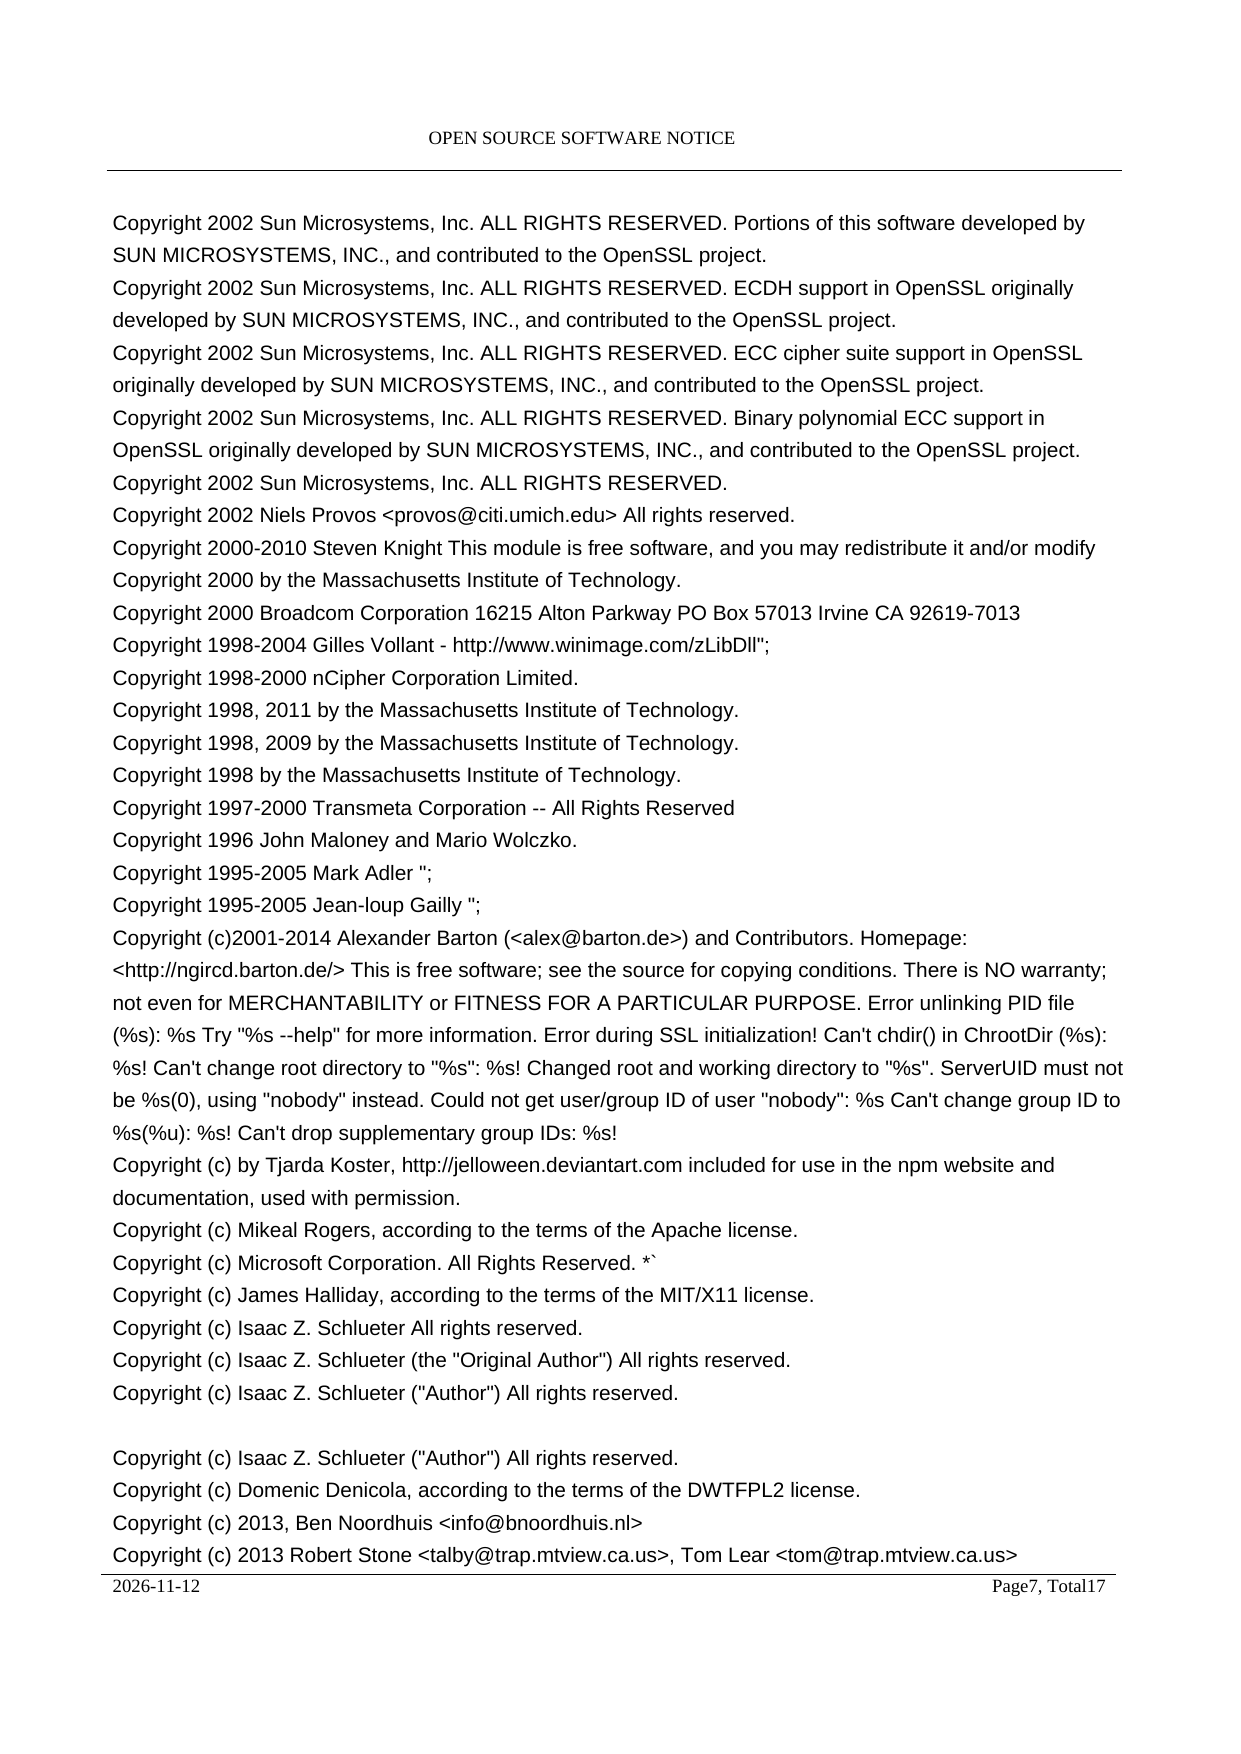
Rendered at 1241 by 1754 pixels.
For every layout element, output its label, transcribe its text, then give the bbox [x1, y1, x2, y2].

text Copyright 2002 Sun Microsystems, Inc. ALL RIGHTS RESERVED. Portions of this software developed by SUN MICROSYSTEMS, INC., and contributed to the OpenSSL project. [112, 206, 1128, 271]
text Copyright 1995-2005 Jean-loup Gailly "; [112, 889, 1128, 921]
text Copyright 1998 by the Massachusetts Institute of Technology. [112, 759, 1128, 791]
text Copyright (c) James Halliday, according to the terms of the MIT/X11 license. [112, 1279, 1128, 1311]
text Copyright (c) by Tjarda Koster, http://jelloween.deviantart.com included for use in the npm website and documentation, used with permission. [112, 1149, 1128, 1214]
text Copyright (c) 2013, Ben Noordhuis <info@bnoordhuis.nl> [112, 1506, 1128, 1539]
text Copyright 2000 Broadcom Corporation 16215 Alton Parkway PO Box 57013 Irvine CA 92619-7013 [112, 596, 1128, 629]
text Copyright (c) Isaac Z. Schlueter ("Author") All rights reserved. [112, 1441, 1128, 1474]
text Copyright (c) Microsoft Corporation. All Rights Reserved. *` [112, 1246, 1128, 1279]
text Copyright (c) Isaac Z. Schlueter ("Author") All rights reserved. [112, 1376, 1128, 1441]
text Copyright 1995-2005 Mark Adler "; [112, 856, 1128, 889]
text Copyright 2002 Sun Microsystems, Inc. ALL RIGHTS RESERVED. ECC cipher suite support in OpenSSL originally developed by SUN MICROSYSTEMS, INC., and contributed to the OpenSSL project. [112, 336, 1128, 401]
text Copyright 1998, 2011 by the Massachusetts Institute of Technology. [112, 694, 1128, 726]
text Copyright (c) Mikeal Rogers, according to the terms of the Apache license. [112, 1214, 1128, 1246]
text Copyright 1998, 2009 by the Massachusetts Institute of Technology. [112, 726, 1128, 759]
text Copyright 2000 by the Massachusetts Institute of Technology. [112, 564, 1128, 596]
text Copyright 2000-2010 Steven Knight This module is free software, and you may redistribute it and/or modify [112, 531, 1128, 564]
text Copyright 2002 Sun Microsystems, Inc. ALL RIGHTS RESERVED. ECDH support in OpenSSL originally developed by SUN MICROSYSTEMS, INC., and contributed to the OpenSSL project. [112, 271, 1128, 336]
text Copyright (c) Domenic Denicola, according to the terms of the DWTFPL2 license. [112, 1474, 1128, 1506]
text Copyright 1998-2004 Gilles Vollant - http://www.winimage.com/zLibDll"; [112, 629, 1128, 661]
text Copyright (c) Isaac Z. Schlueter All rights reserved. [112, 1311, 1128, 1344]
text Copyright 1997-2000 Transmeta Corporation -- All Rights Reserved [112, 791, 1128, 824]
text Copyright 2002 Sun Microsystems, Inc. ALL RIGHTS RESERVED. Binary polynomial ECC support in OpenSSL originally developed by SUN MICROSYSTEMS, INC., and contributed to the OpenSSL project. [112, 401, 1128, 466]
text Copyright (c)2001-2014 Alexander Barton (<alex@barton.de>) and Contributors. Homepage: <http://ngircd.barton.de/> This is free software; see the source for copying conditions. There is NO warranty; not even for MERCHANTABILITY or FITNESS FOR A PARTICULAR PURPOSE. Error unlinking PID file (%s): %s Try "%s --help" for more information. Error during SSL initialization! Can't chdir() in ChrootDir (%s): %s! Can't change root directory to "%s": %s! Changed root and working directory to "%s". ServerUID must not be %s(0), using "nobody" instead. Could not get user/group ID of user "nobody": %s Can't change group ID to %s(%u): %s! Can't drop supplementary group IDs: %s! [112, 921, 1128, 1149]
text Copyright 1998-2000 nCipher Corporation Limited. [112, 661, 1128, 694]
text Copyright 2002 Sun Microsystems, Inc. ALL RIGHTS RESERVED. [112, 466, 1128, 499]
text Copyright 2002 Niels Provos <provos@citi.umich.edu> All rights reserved. [112, 499, 1128, 531]
text Copyright (c) 2013 Robert Stone <talby@trap.mtview.ca.us>, Tom Lear <tom@trap.mtview.ca.us> [112, 1539, 1128, 1571]
text Copyright (c) Isaac Z. Schlueter (the "Original Author") All rights reserved. [112, 1344, 1128, 1376]
text Copyright 1996 John Maloney and Mario Wolczko. [112, 824, 1128, 856]
